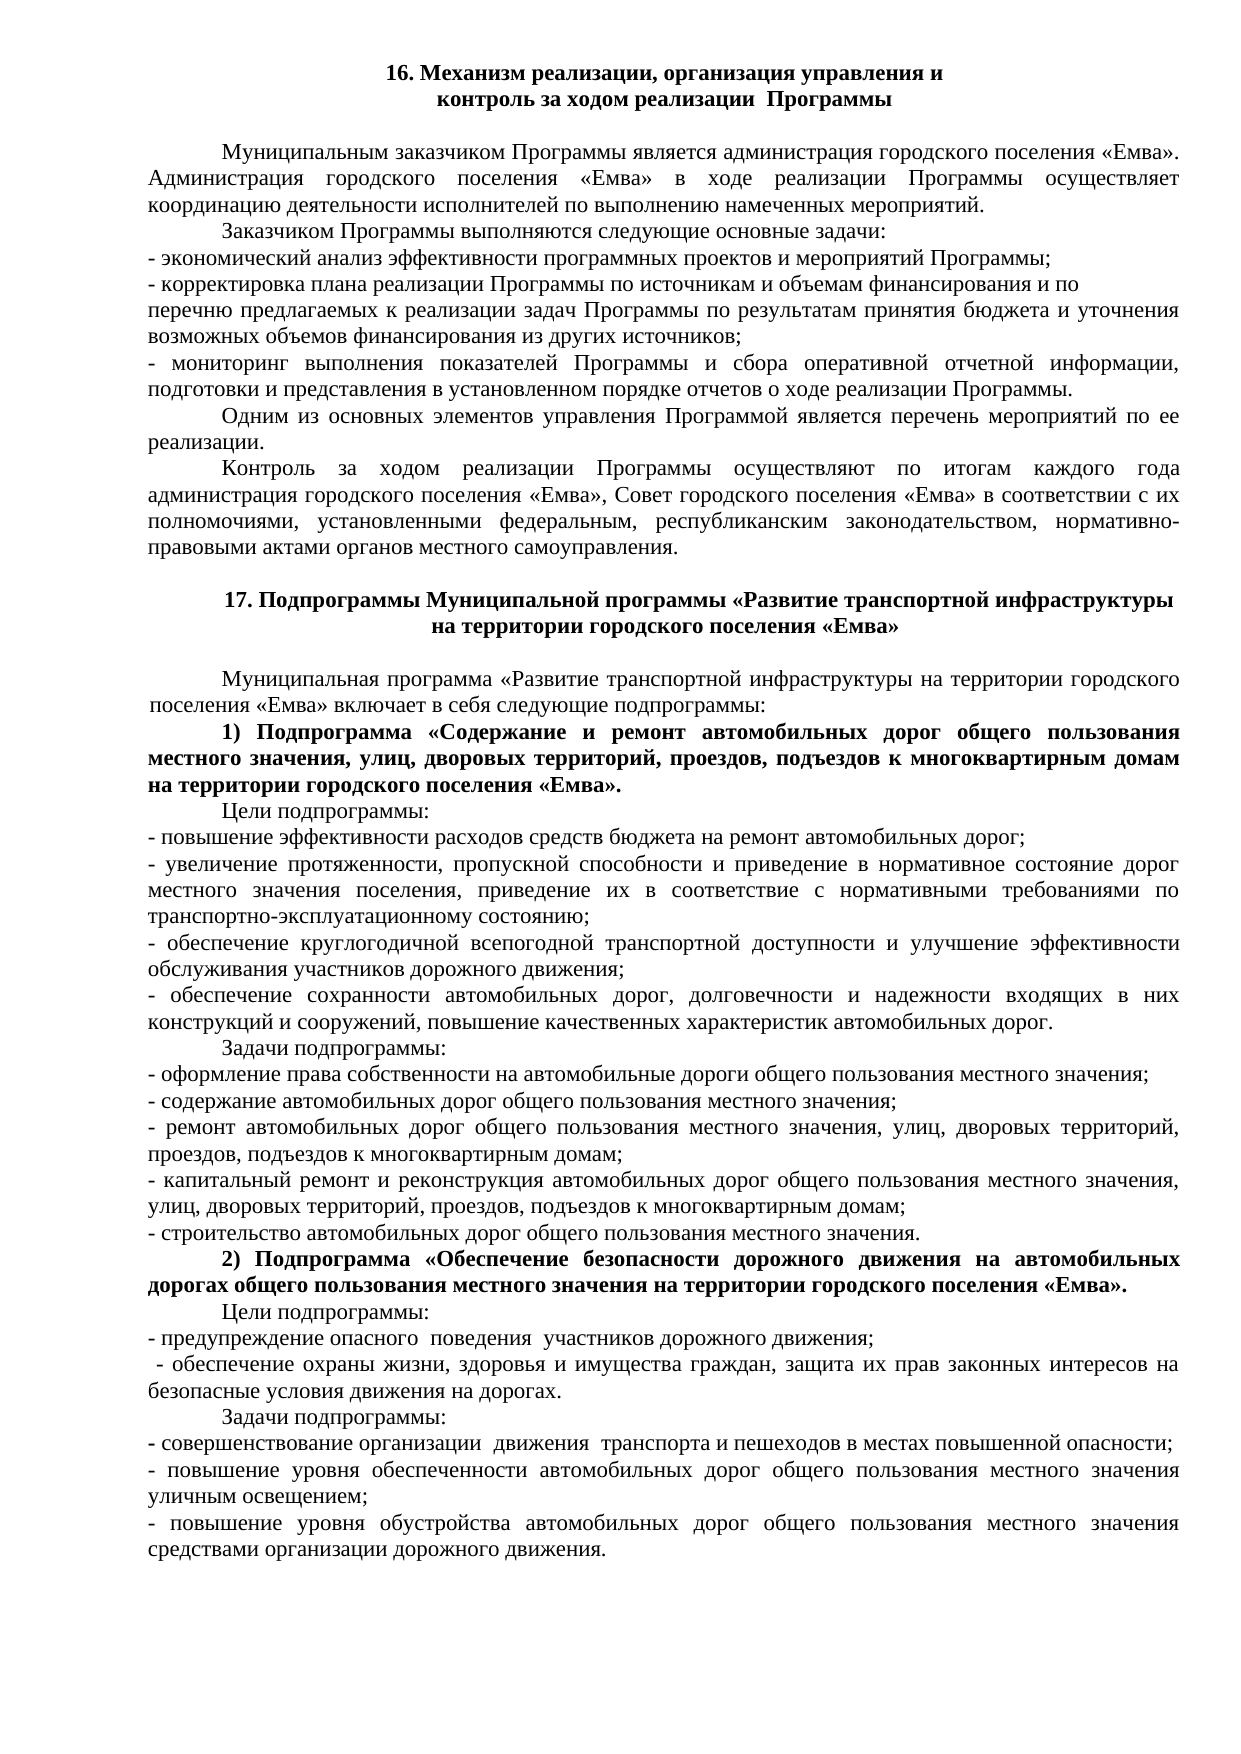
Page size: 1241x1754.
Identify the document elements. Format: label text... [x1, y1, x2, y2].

text Заказчиком Программы выполняются следующие основные задачи: [148, 217, 1181, 243]
text - ремонт автомобильных дорог общего пользования местного значения, улиц, дворовых территорий, проездов, подъездов к многоквартирным домам; [148, 1113, 1181, 1166]
text - капитальный ремонт и реконструкция автомобильных дорог общего пользования местного значения, улиц, дворовых территорий, проездов, подъездов к многоквартирным домам; [148, 1166, 1181, 1219]
text - совершенствование организации движения транспорта и пешеходов в местах повышенной опасности; [148, 1429, 1181, 1456]
text 17. Подпрограммы Муниципальной программы «Развитие транспортной инфраструктуры на территории городского поселения «Емва» [149, 586, 1181, 639]
text - мониторинг выполнения показателей Программы и сбора оперативной отчетной информации, подготовки и представления в установленном порядке отчетов о ходе реализации Программы. [148, 349, 1181, 402]
text - повышение уровня обустройства автомобильных дорог общего пользования местного значения средствами организации дорожного движения. [148, 1508, 1181, 1561]
text 2) Подпрограмма «Обеспечение безопасности дорожного движения на автомобильных дорогах общего пользования местного значения на территории городского поселения «Емва». [148, 1245, 1181, 1298]
text контроль за ходом реализации Программы [148, 85, 1181, 112]
text Контроль за ходом реализации Программы осуществляют по итогам каждого года администрация городского поселения «Емва», Совет городского поселения «Емва» в соответствии с их полномочиями, установленными федеральным, республиканским законодательством, нормативно-правовыми актами органов местного самоуправления. [148, 454, 1181, 560]
text перечню предлагаемых к реализации задач Программы по результатам принятия бюджета и уточнения возможных объемов финансирования из других источников; [148, 296, 1181, 349]
text - обеспечение сохранности автомобильных дорог, долговечности и надежности входящих в них конструкций и сооружений, повышение качественных характеристик автомобильных дорог. [148, 981, 1181, 1034]
text - содержание автомобильных дорог общего пользования местного значения; [148, 1087, 1181, 1113]
text - обеспечение круглогодичной всепогодной транспортной доступности и улучшение эффективности обслуживания участников дорожного движения; [148, 929, 1181, 981]
text - повышение эффективности расходов средств бюджета на ремонт автомобильных дорог; [148, 823, 1181, 850]
text - строительство автомобильных дорог общего пользования местного значения. [148, 1219, 1181, 1245]
text - оформление права собственности на автомобильные дороги общего пользования местного значения; [148, 1061, 1181, 1087]
text Одним из основных элементов управления Программой является перечень мероприятий по ее реализации. [148, 402, 1181, 454]
text Муниципальным заказчиком Программы является администрация городского поселения «Емва». Администрация городского поселения «Емва» в ходе реализации Программы осуществляет координацию деятельности исполнителей по выполнению намеченных мероприятий. [148, 138, 1181, 217]
text 16. Механизм реализации, организация управления и [148, 59, 1181, 85]
text - увеличение протяженности, пропускной способности и приведение в нормативное состояние дорог местного значения поселения, приведение их в соответствие с нормативными требованиями по транспортно-эксплуатационному состоянию; [148, 850, 1181, 929]
text - обеспечение охраны жизни, здоровья и имущества граждан, защита их прав законных интересов на безопасные условия движения на дорогах. [148, 1350, 1181, 1403]
text - предупреждение опасного поведения участников дорожного движения; [148, 1324, 1181, 1350]
text Задачи подпрограммы: [148, 1034, 1181, 1061]
text Цели подпрограммы: [148, 797, 1181, 823]
text Задачи подпрограммы: [148, 1403, 1181, 1429]
text - повышение уровня обеспеченности автомобильных дорог общего пользования местного значения уличным освещением; [148, 1456, 1181, 1508]
text 1) Подпрограмма «Содержание и ремонт автомобильных дорог общего пользования местного значения, улиц, дворовых территорий, проездов, подъездов к многоквартирным домам на территории городского поселения «Емва». [148, 718, 1181, 797]
text Муниципальная программа «Развитие транспортной инфраструктуры на территории городского поселения «Емва» включает в себя следующие подпрограммы: [149, 665, 1181, 718]
text Цели подпрограммы: [148, 1298, 1181, 1324]
text - экономический анализ эффективности программных проектов и мероприятий Программы; [148, 243, 1181, 270]
text - корректировка плана реализации Программы по источникам и объемам финансирования и по [148, 270, 1181, 296]
